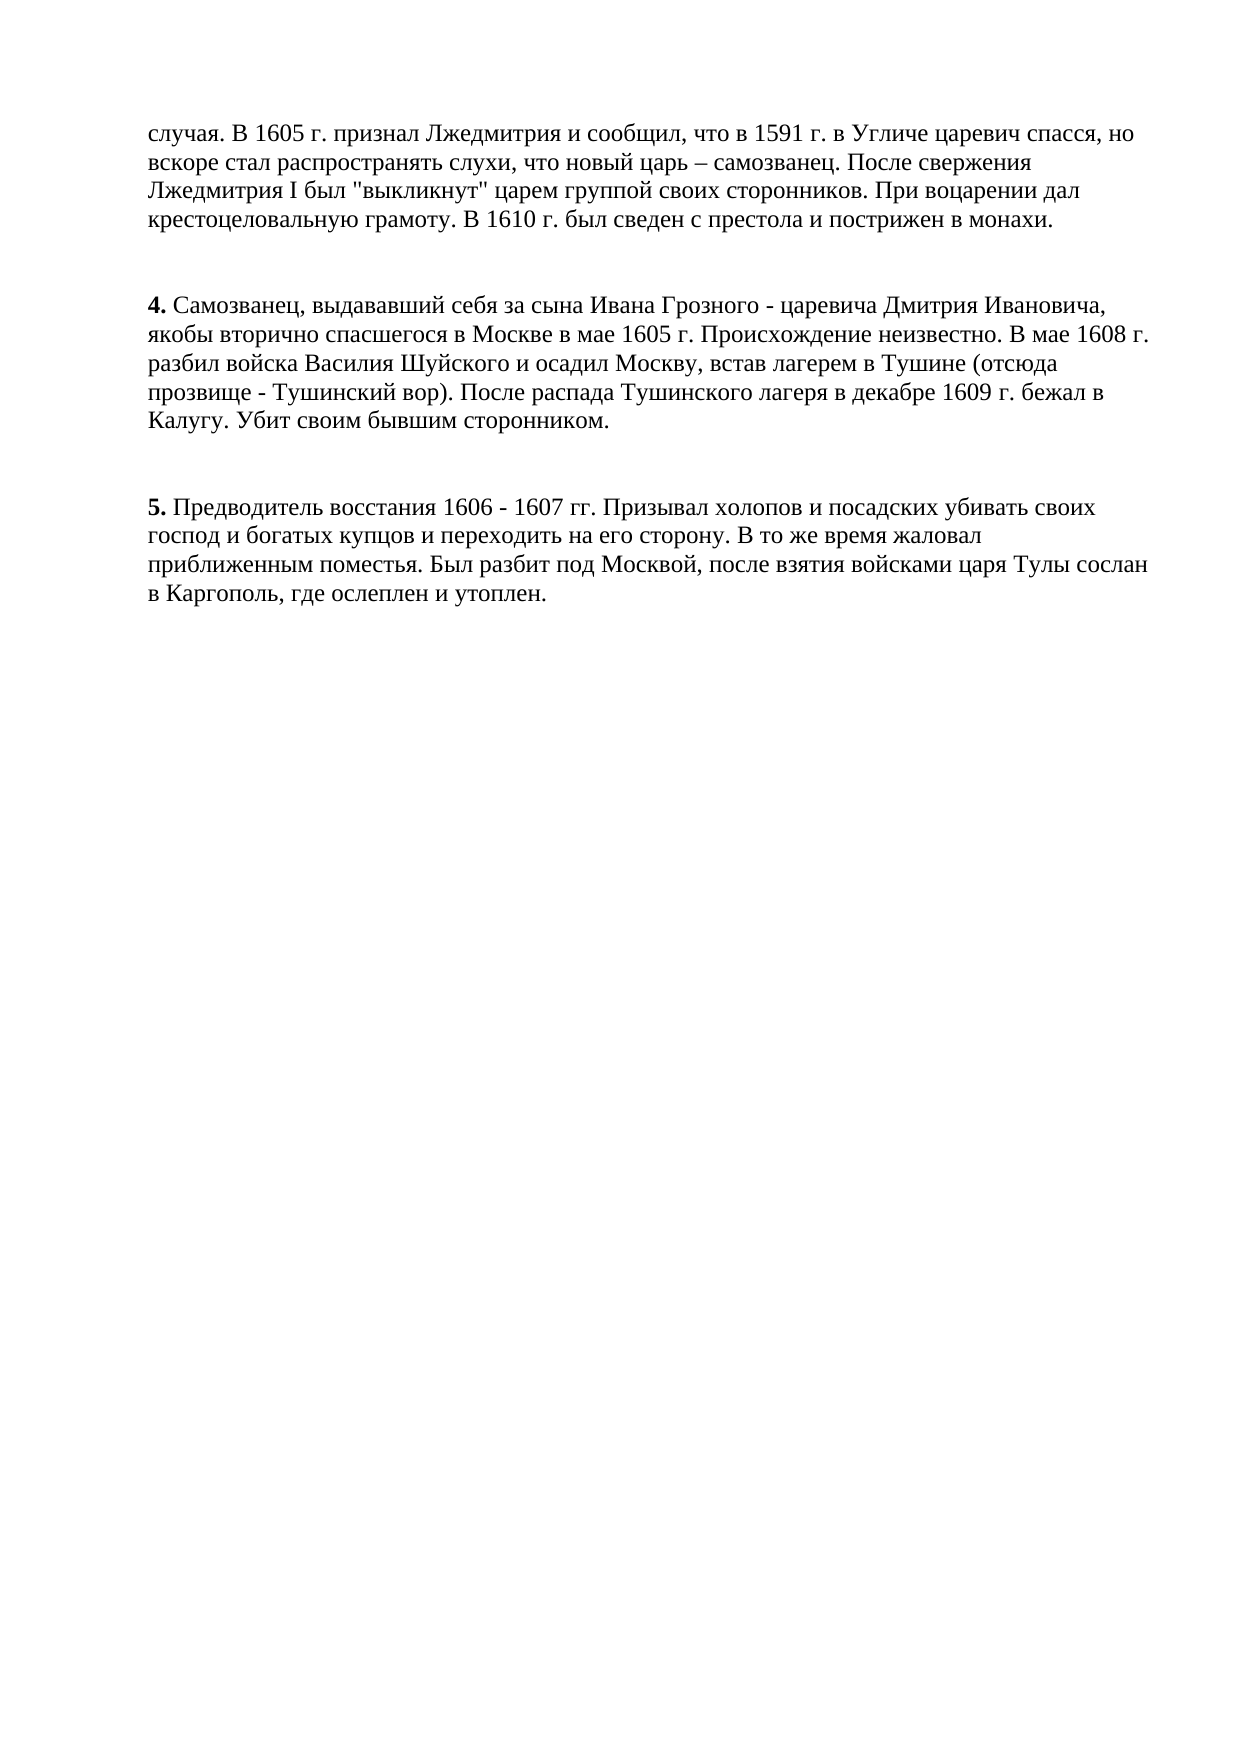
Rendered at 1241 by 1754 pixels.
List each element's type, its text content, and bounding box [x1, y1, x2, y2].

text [148, 118, 1152, 233]
text 5. Предводитель восстания 1606 - 1607 гг. Призывал холопов и посадских убивать своих господ и богатых купцов и переходить на его сторону. В то же время жаловал приближенным поместья. Был разбит под Москвой, после взятия войсками царя Тулы сослан в Каргополь, где ослеплен и утоплен. [148, 492, 1152, 607]
text 4. Самозванец, выдававший себя за сына Ивана Грозного - царевича Дмитрия Ивановича, якобы вторично спасшегося в Москве в мае 1605 г. Происхождение неизвестно. В мае 1608 г. разбил войска Василия Шуйского и осадил Москву, встав лагерем в Тушине (отсюда прозвище - Тушинский вор). После распада Тушинского лагеря в декабре 1609 г. бежал в Калугу. Убит своим бывшим сторонником. [148, 291, 1152, 434]
